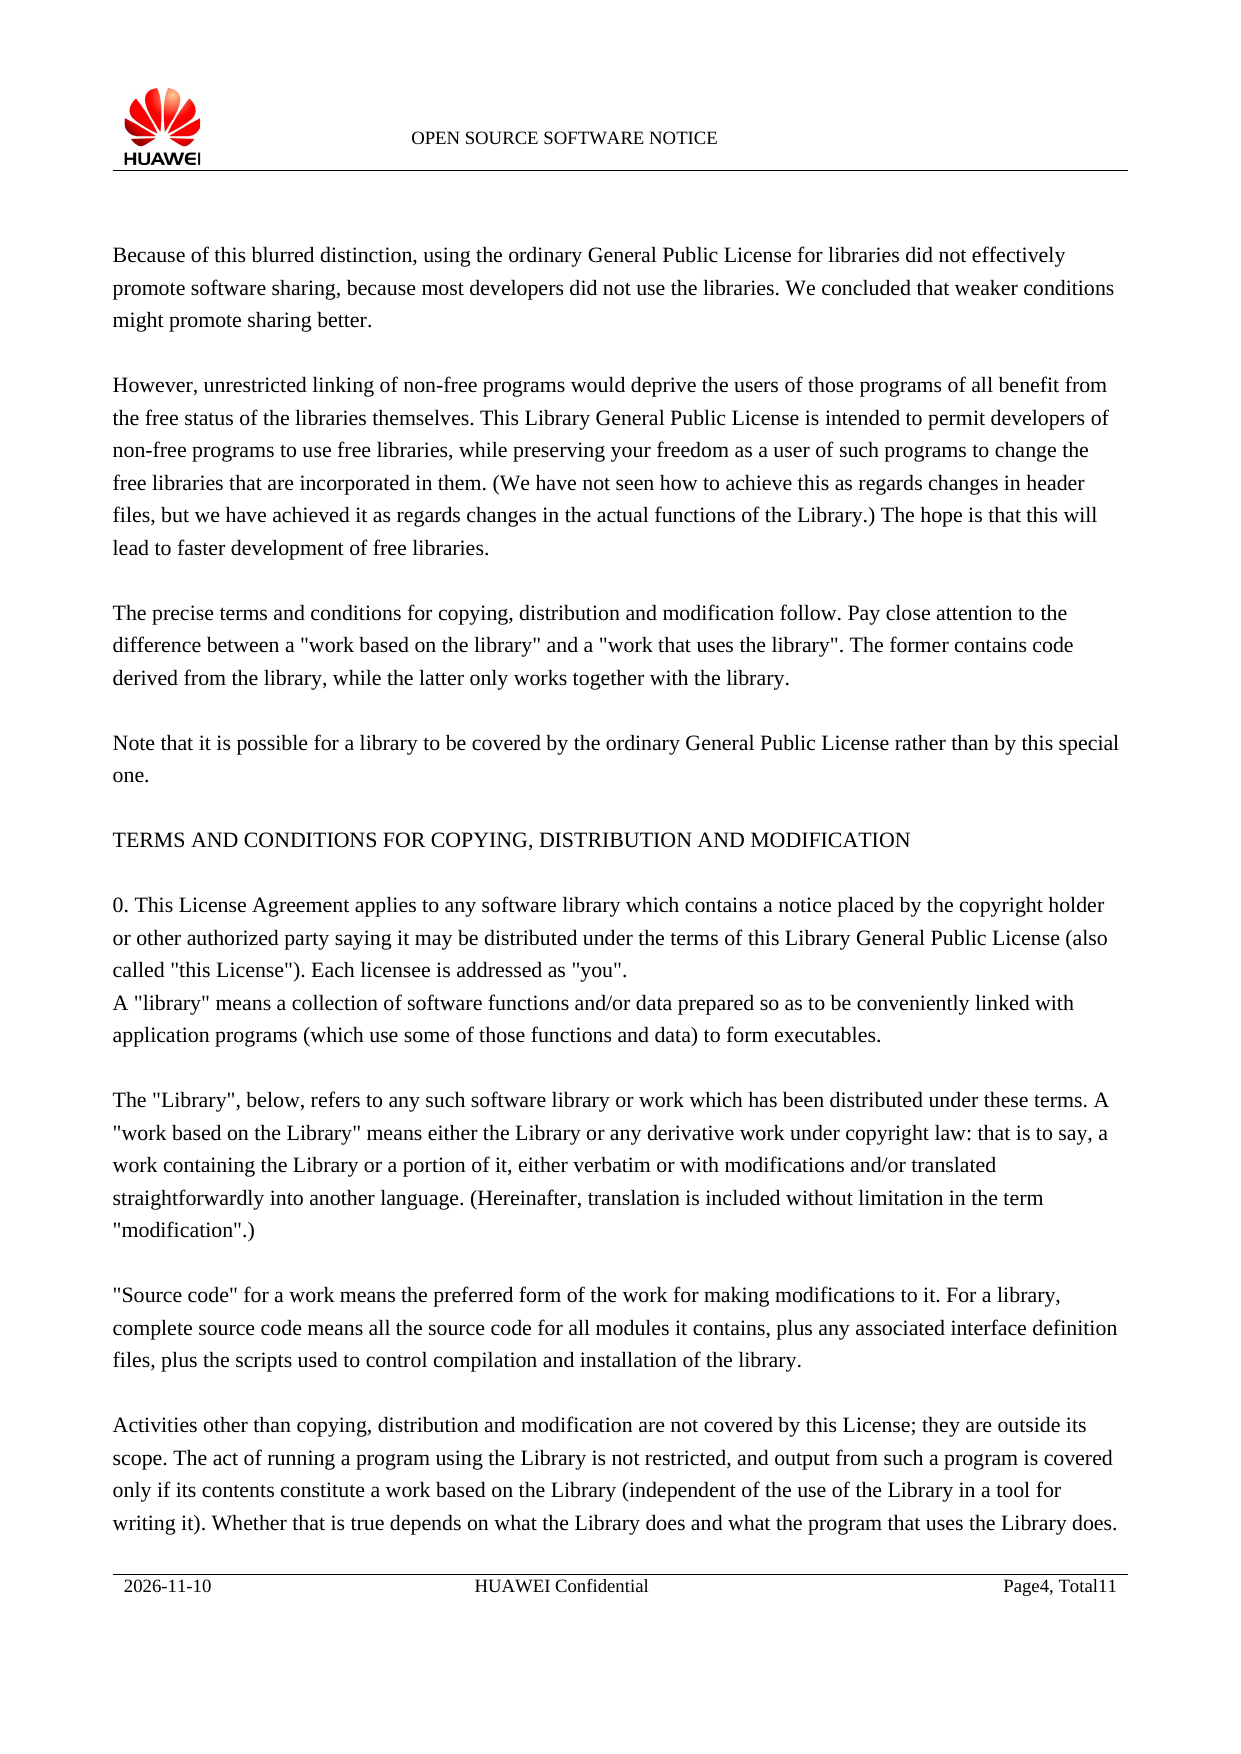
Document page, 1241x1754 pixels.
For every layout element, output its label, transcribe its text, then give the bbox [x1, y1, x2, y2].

picture [124, 88, 201, 165]
